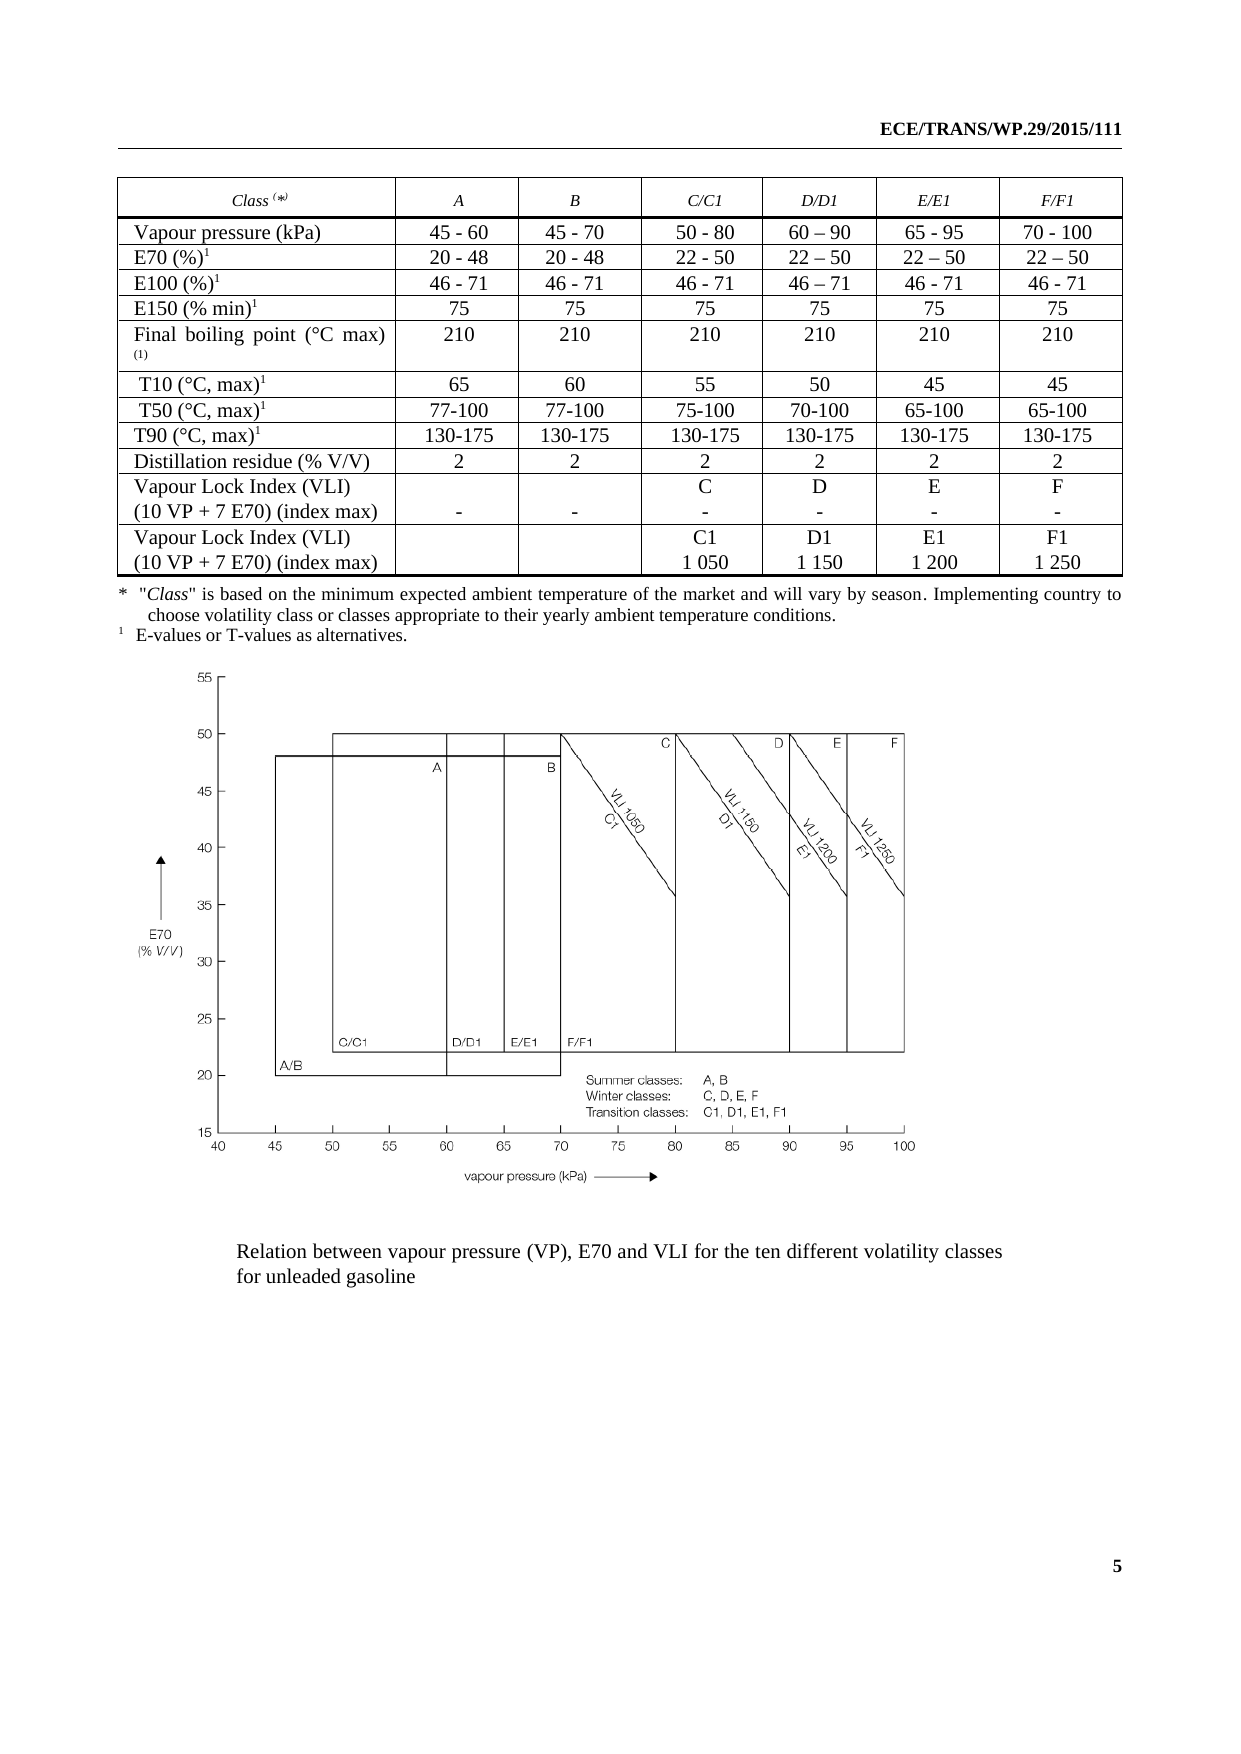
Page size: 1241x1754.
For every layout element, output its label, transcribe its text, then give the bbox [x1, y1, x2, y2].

table_cell C - [642, 474, 762, 523]
table_cell 130-175 [763, 423, 876, 447]
table_header Class (*) [118, 178, 395, 216]
table_cell 50 [763, 372, 876, 396]
table_cell T10 (°C, max)1 [118, 372, 395, 396]
table_cell 210 [877, 321, 999, 371]
table_cell [396, 525, 518, 574]
table_cell F1 1 250 [1000, 525, 1122, 574]
table_cell E100 (%)1 [118, 270, 395, 295]
table_cell 22 – 50 [877, 245, 999, 269]
table_cell [519, 525, 641, 574]
table_cell Vapour pressure (kPa) [118, 219, 395, 244]
table_cell 130-175 [1000, 423, 1122, 447]
table_cell 77-100 [396, 398, 518, 422]
table_cell Distillation residue (% V/V) [118, 449, 395, 473]
table_cell E - [877, 474, 999, 523]
table_cell 2 [763, 449, 876, 473]
table_header C/C1 [642, 178, 762, 216]
table_cell F - [1000, 474, 1122, 523]
table_cell 20 - 48 [519, 245, 641, 269]
table_cell 46 - 71 [396, 270, 518, 295]
table_cell E70 (%)1 [118, 245, 395, 269]
table_cell 45 - 70 [519, 219, 641, 244]
table_cell 210 [1000, 321, 1122, 371]
table_header B [519, 178, 641, 216]
table_cell 55 [642, 372, 762, 396]
table_cell 75-100 [642, 398, 762, 422]
picture [118, 670, 937, 1189]
table_cell 45 [877, 372, 999, 396]
table_header D/D1 [763, 178, 876, 216]
table_cell 2 [642, 449, 762, 473]
table_cell 46 - 71 [642, 270, 762, 295]
table_header A [396, 178, 518, 216]
table_cell 60 [519, 372, 641, 396]
table_cell Vapour Lock Index (VLI) (10 VP + 7 E70) (index max) [118, 474, 395, 523]
table_header E/E1 [877, 178, 999, 216]
table_cell 2 [519, 449, 641, 473]
table_cell 46 - 71 [1000, 270, 1122, 295]
table_cell 77-100 [519, 398, 641, 422]
table_cell 75 [519, 296, 641, 320]
table_cell 130-175 [396, 423, 518, 447]
table_cell 210 [763, 321, 876, 371]
table_cell 60 – 90 [763, 219, 876, 244]
table_cell 65 - 95 [877, 219, 999, 244]
table_cell D - [763, 474, 876, 523]
table_cell 70 - 100 [1000, 219, 1122, 244]
table_cell E150 (% min)1 [118, 296, 395, 320]
table_cell T50 (°C, max)1 [118, 398, 395, 422]
table_cell Vapour Lock Index (VLI) (10 VP + 7 E70) (index max) [118, 525, 395, 574]
table_header F/F1 [1000, 178, 1122, 216]
table_cell * "Class" is based on the minimum expected ambient temperature of the market and will vary by season. Implementing country to choose volatility class or classes appropriate to their yearly ambient temperature conditions. 1 E-values or T-values as alternatives. [118, 577, 1123, 646]
table_cell 45 - 60 [396, 219, 518, 244]
table_cell - [396, 474, 518, 523]
table_cell 22 - 50 [642, 245, 762, 269]
table_cell 75 [1000, 296, 1122, 320]
table_cell 70-100 [763, 398, 876, 422]
table_cell T90 (°C, max)1 [118, 423, 395, 447]
table_cell 46 - 71 [877, 270, 999, 295]
table_cell 22 – 50 [1000, 245, 1122, 269]
table_cell 210 [396, 321, 518, 371]
table_cell 130-175 [877, 423, 999, 447]
table_cell 210 [642, 321, 762, 371]
table_cell - [519, 474, 641, 523]
table_cell 130-175 [642, 423, 762, 447]
table_cell 46 – 71 [763, 270, 876, 295]
table_cell 75 [763, 296, 876, 320]
table_cell 46 - 71 [519, 270, 641, 295]
table_cell 75 [877, 296, 999, 320]
table_cell Final boiling point (°C max) (1) [118, 321, 395, 371]
table_cell 210 [519, 321, 641, 371]
table_cell D1 1 150 [763, 525, 876, 574]
table_cell C1 1 050 [642, 525, 762, 574]
table_cell 65-100 [1000, 398, 1122, 422]
table_cell 130-175 [519, 423, 641, 447]
table_cell 75 [642, 296, 762, 320]
table_cell 20 - 48 [396, 245, 518, 269]
table_cell 65-100 [877, 398, 999, 422]
table_cell E1 1 200 [877, 525, 999, 574]
table_cell 65 [396, 372, 518, 396]
table_cell 2 [877, 449, 999, 473]
table_cell 2 [1000, 449, 1122, 473]
table_cell 45 [1000, 372, 1122, 396]
table_cell 22 – 50 [763, 245, 876, 269]
table_cell 50 - 80 [642, 219, 762, 244]
table_cell 2 [396, 449, 518, 473]
table_cell 75 [396, 296, 518, 320]
text Relation between vapour pressure (VP), E70 and VLI for the ten different volatility classes for unleaded gasoline [118, 1238, 1004, 1288]
